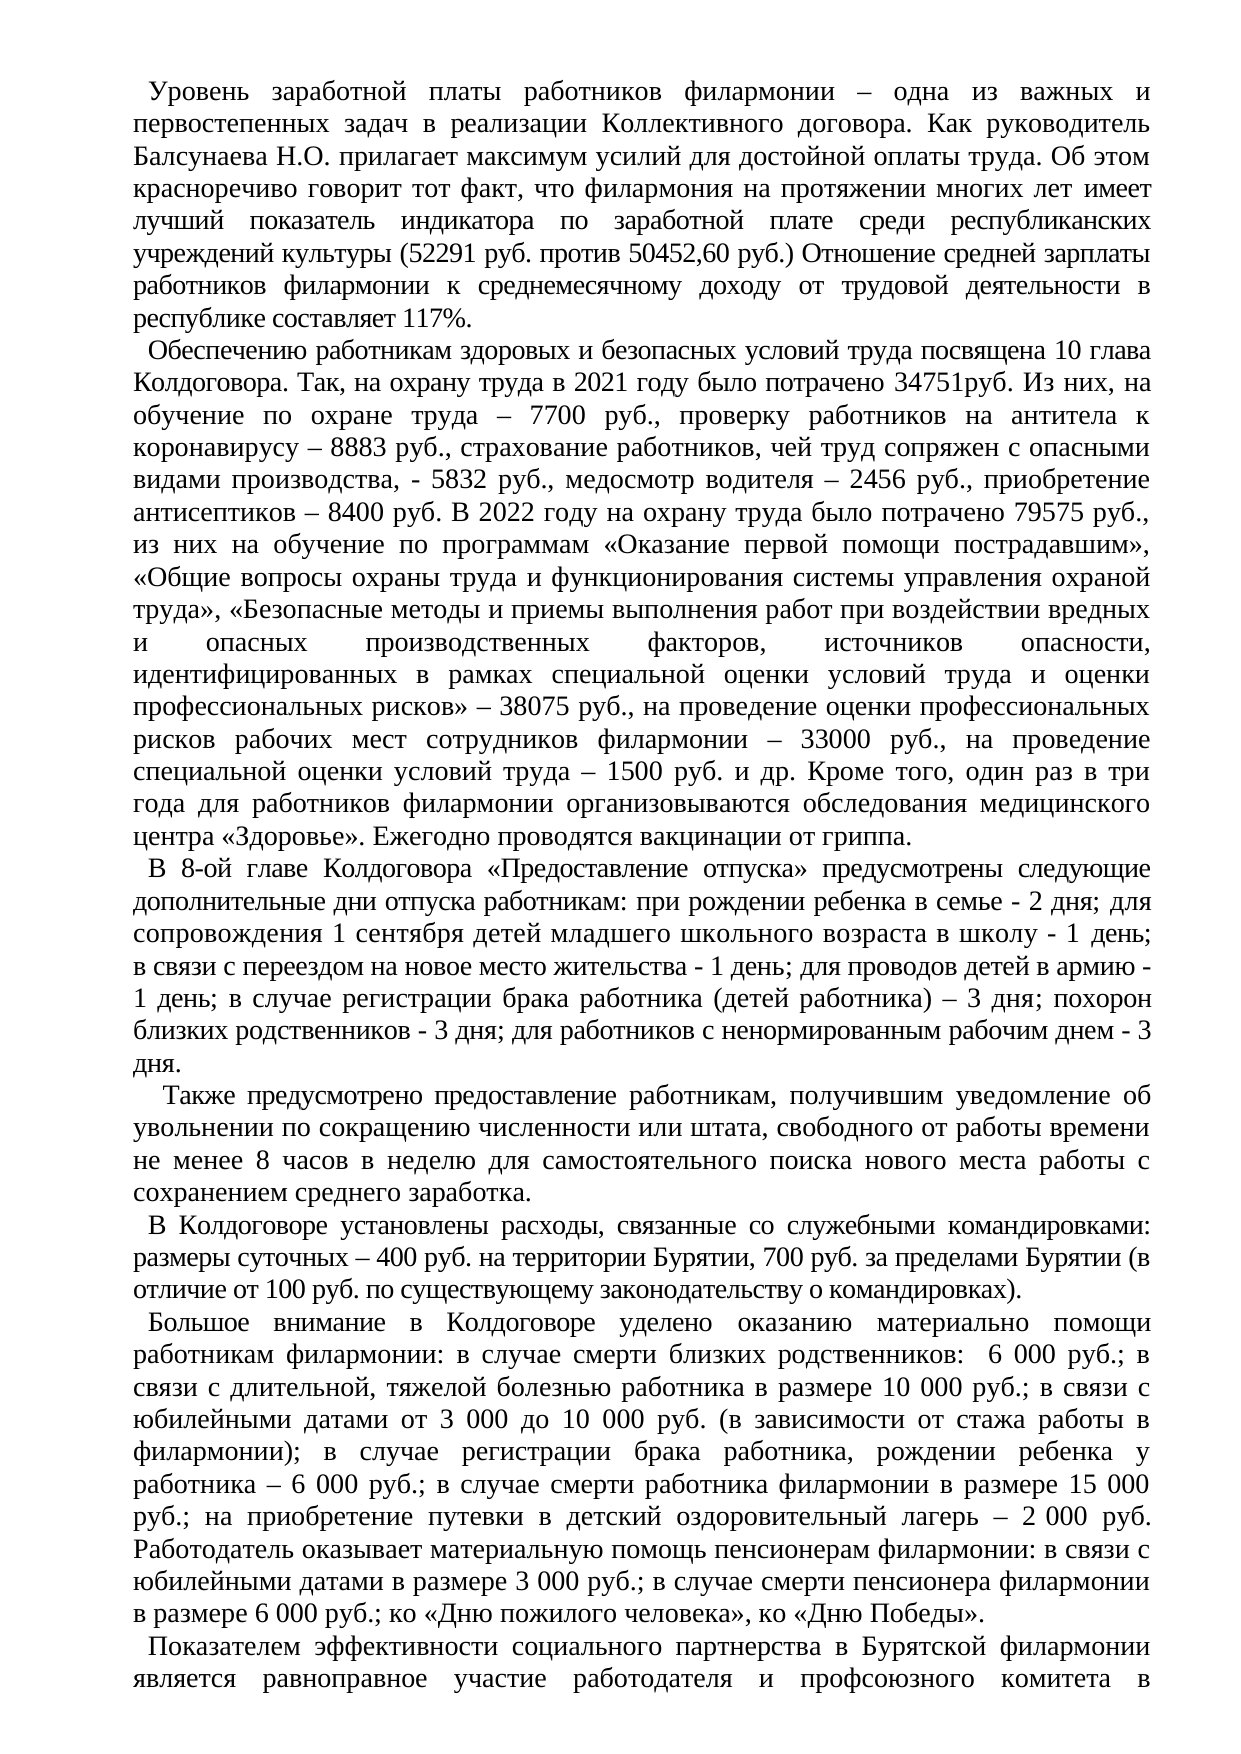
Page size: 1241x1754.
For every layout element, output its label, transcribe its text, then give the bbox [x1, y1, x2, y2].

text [133, 1629, 1152, 1694]
text Также предусмотрено предоставление работникам, получившим уведомление об увольнении по сокращению численности или штата, свободного от работы времени не менее 8 часов в неделю для самостоятельного поиска нового места работы с сохранением среднего заработка. [133, 1078, 1152, 1208]
text Большое внимание в Колдоговоре уделено оказанию материально помощи работникам филармонии: в случае смерти близких родственников: 6 000 руб.; в связи с длительной, тяжелой болезнью работника в размере 10 000 руб.; в связи с юбилейными датами от 3 000 до 10 000 руб. (в зависимости от стажа работы в филармонии); в случае регистрации брака работника, рождении ребенка у работника – 6 000 руб.; в случае смерти работника филармонии в размере 15 000 руб.; на приобретение путевки в детский оздоровительный лагерь – 2 000 руб. Работодатель оказывает материальную помощь пенсионерам филармонии: в связи с юбилейными датами в размере 3 000 руб.; в случае смерти пенсионера филармонии в размере 6 000 руб.; ко «Дню пожилого человека», ко «Дню Победы». [133, 1305, 1152, 1629]
text В 8-ой главе Колдоговора «Предоставление отпуска» предусмотрены следующие дополнительные дни отпуска работникам: при рождении ребенка в семье - 2 дня; для сопровождения 1 сентября детей младшего школьного возраста в школу - 1 день; в связи с переездом на новое место жительства - 1 день; для проводов детей в армию - 1 день; в случае регистрации брака работника (детей работника) – 3 дня; похорон близких родственников - 3 дня; для работников с ненормированным рабочим днем - 3 дня. [133, 851, 1152, 1078]
text Обеспечению работникам здоровых и безопасных условий труда посвящена 10 глава Колдоговора. Так, на охрану труда в 2021 году было потрачено 34751руб. Из них, на обучение по охране труда – 7700 руб., проверку работников на антитела к коронавирусу – 8883 руб., страхование работников, чей труд сопряжен с опасными видами производства, - 5832 руб., медосмотр водителя – 2456 руб., приобретение антисептиков – 8400 руб. В 2022 году на охрану труда было потрачено 79575 руб., из них на обучение по программам «Оказание первой помощи пострадавшим», «Общие вопросы охраны труда и функционирования системы управления охраной труда», «Безопасные методы и приемы выполнения работ при воздействии вредных и опасных производственных факторов, источников опасности, идентифицированных в рамках специальной оценки условий труда и оценки профессиональных рисков» – 38075 руб., на проведение оценки профессиональных рисков рабочих мест сотрудников филармонии – 33000 руб., на проведение специальной оценки условий труда – 1500 руб. и др. Кроме того, один раз в три года для работников филармонии организовываются обследования медицинского центра «Здоровье». Ежегодно проводятся вакцинации от гриппа. [133, 333, 1152, 851]
text В Колдоговоре установлены расходы, связанные со служебными командировками: размеры суточных – 400 руб. на территории Бурятии, 700 руб. за пределами Бурятии (в отличие от 100 руб. по существующему законодательству о командировках). [133, 1208, 1152, 1305]
text Уровень заработной платы работников филармонии – одна из важных и первостепенных задач в реализации Коллективного договора. Как руководитель Балсунаева Н.О. прилагает максимум усилий для достойной оплаты труда. Об этом красноречиво говорит тот факт, что филармония на протяжении многих лет имеет лучший показатель индикатора по заработной плате среди республиканских учреждений культуры (52291 руб. против 50452,60 руб.) Отношение средней зарплаты работников филармонии к среднемесячному доходу от трудовой деятельности в республике составляет 117%. [133, 74, 1152, 333]
